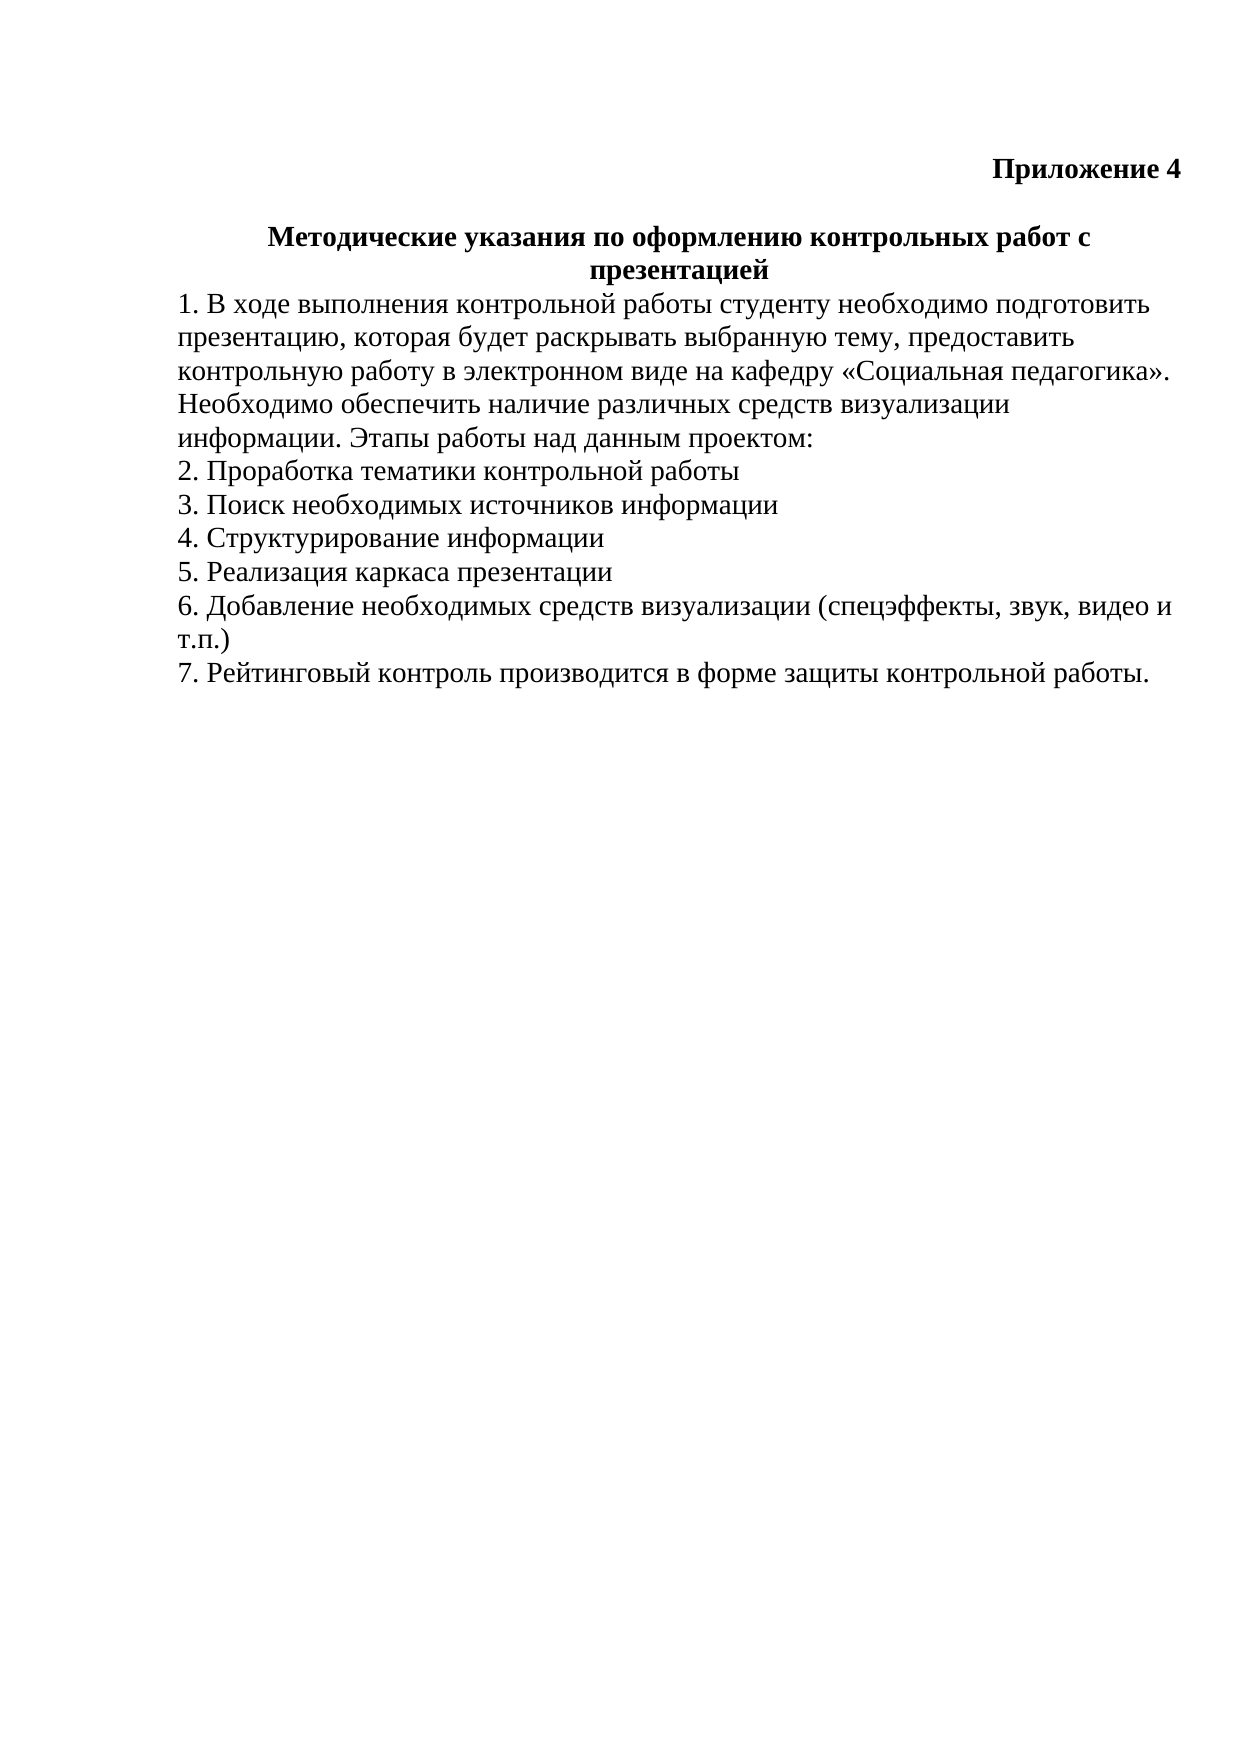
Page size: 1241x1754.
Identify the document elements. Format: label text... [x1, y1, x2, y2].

text 7. Рейтинговый контроль производится в форме защиты контрольной работы. [177, 655, 1181, 688]
text Методические указания по оформлению контрольных работ с презентацией [177, 219, 1181, 286]
text 2. Проработка тематики контрольной работы [177, 453, 1181, 487]
text 4. Структурирование информации [177, 521, 1181, 554]
text Приложение 4 [177, 152, 1181, 185]
text 1. В ходе выполнения контрольной работы студенту необходимо подготовить презентацию, которая будет раскрывать выбранную тему, предоставить контрольную работу в электронном виде на кафедру «Социальная педагогика». Необходимо обеспечить наличие различных средств визуализации информации. Этапы работы над данным проектом: [177, 286, 1181, 453]
text 6. Добавление необходимых средств визуализации (спецэффекты, звук, видео и т.п.) [177, 588, 1181, 655]
text 3. Поиск необходимых источников информации [177, 487, 1181, 521]
text 5. Реализация каркаса презентации [177, 554, 1181, 588]
